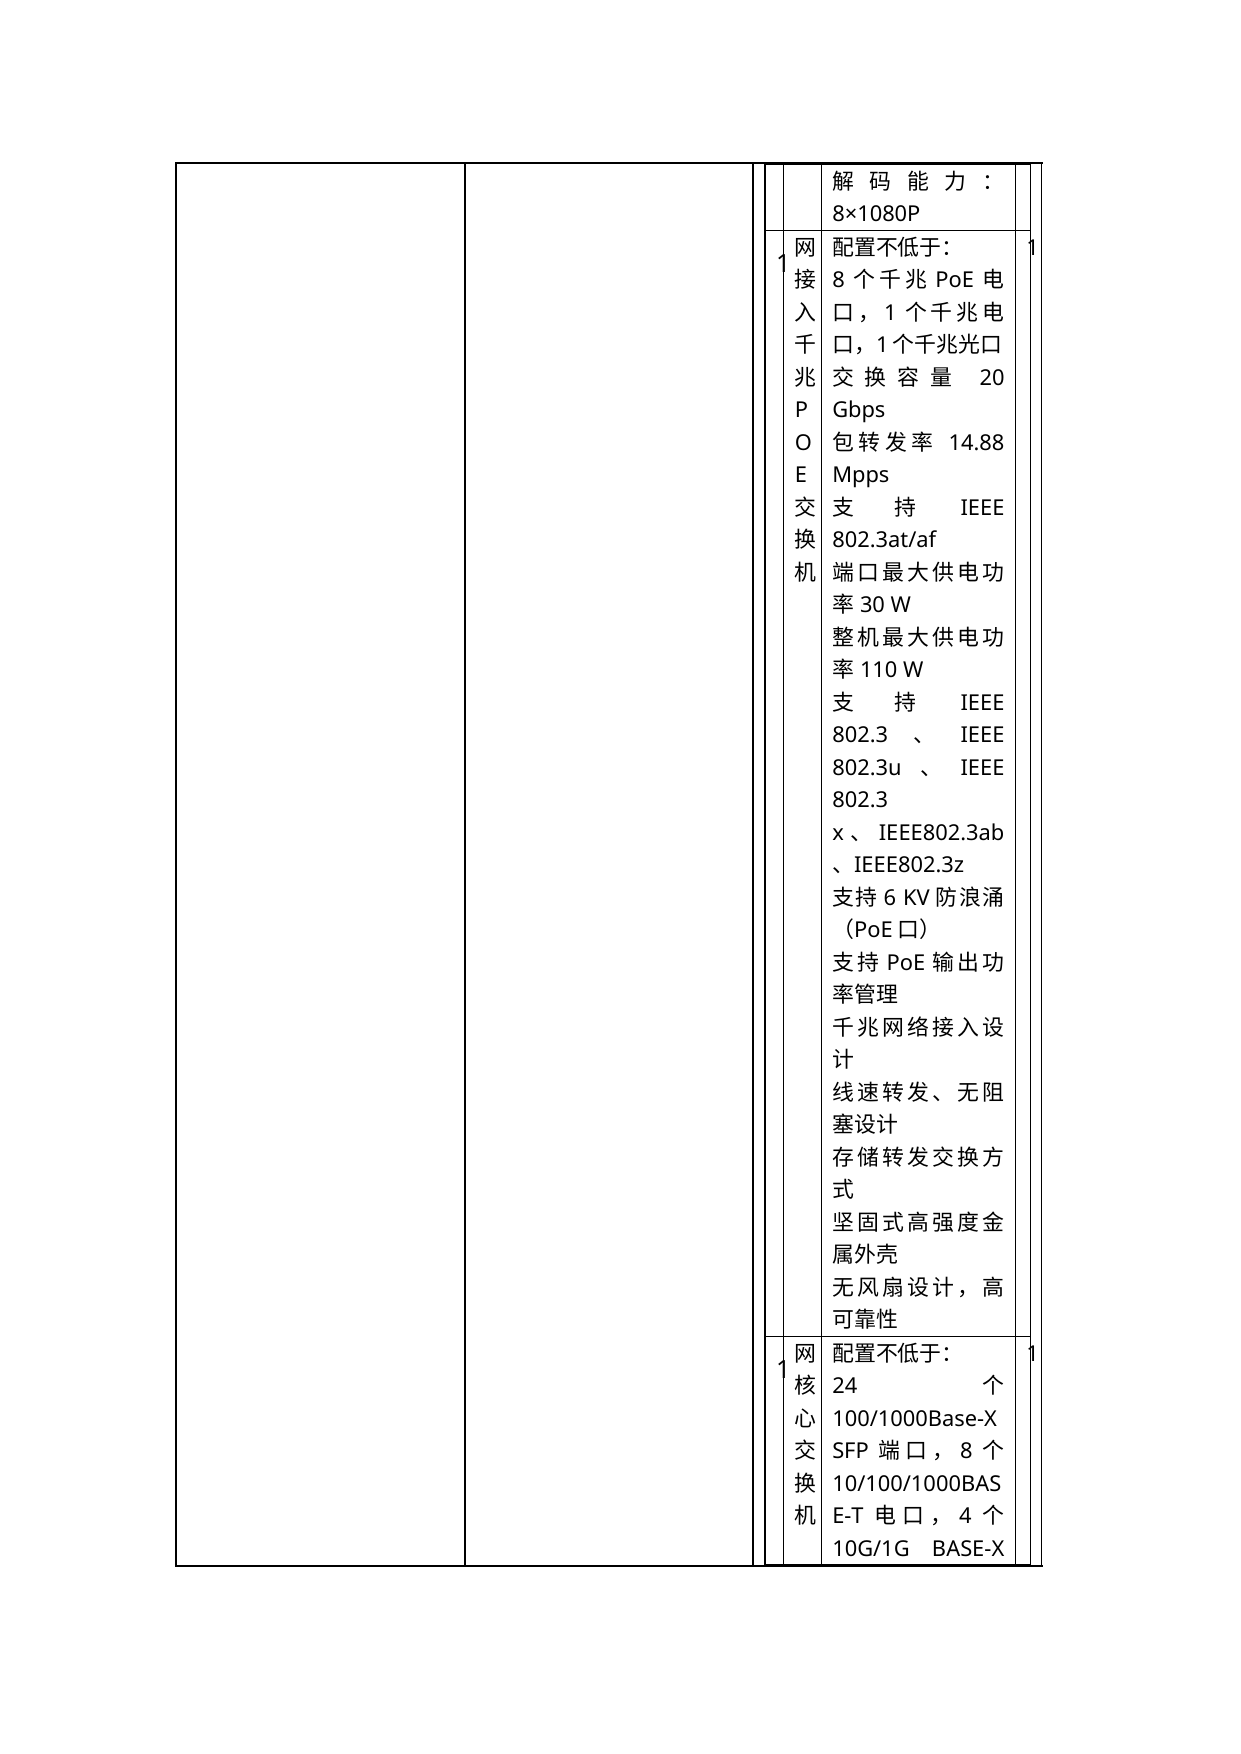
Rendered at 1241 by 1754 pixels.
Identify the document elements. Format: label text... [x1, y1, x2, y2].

table_cell [784, 1337, 821, 1564]
table_cell [822, 165, 1015, 230]
table_cell [822, 1337, 1015, 1564]
table_cell [766, 165, 783, 230]
table_cell [784, 231, 821, 1336]
table_cell [754, 164, 764, 1565]
table_cell [766, 231, 783, 1336]
table_cell [1031, 164, 1041, 1565]
table_cell 1 [466, 164, 752, 1565]
table_cell [1016, 1337, 1030, 1564]
table_cell [822, 231, 1015, 1336]
table_cell [784, 165, 821, 230]
table_cell [1016, 165, 1030, 230]
table_cell [1016, 231, 1030, 1336]
table_cell [177, 164, 464, 1565]
table_cell [766, 1337, 783, 1564]
